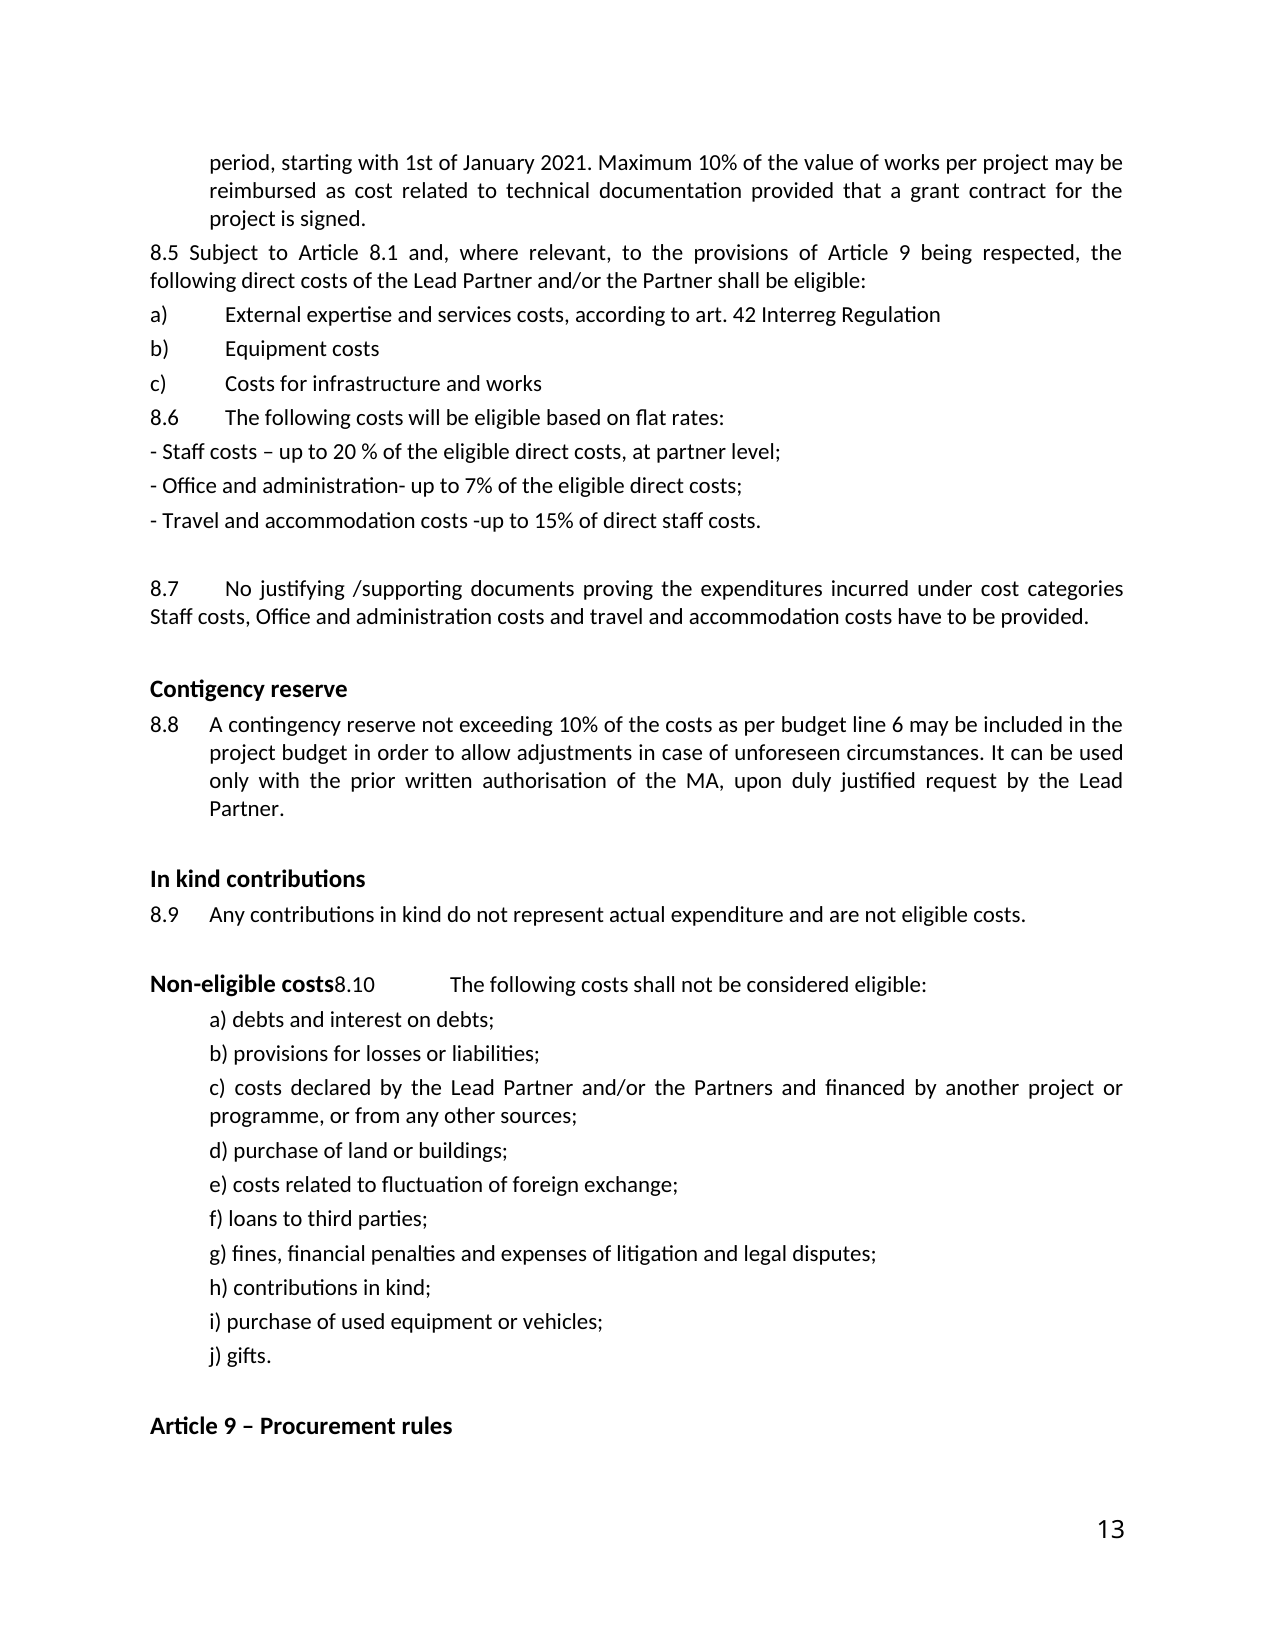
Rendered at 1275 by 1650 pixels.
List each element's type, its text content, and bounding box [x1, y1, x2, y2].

text g) fines, financial penalties and expenses of litigation and legal disputes; [209, 1239, 1125, 1267]
text a) External expertise and services costs, according to art. 42 Interreg Regulation [150, 300, 1125, 328]
text 8.7 No justifying /supporting documents proving the expenditures incurred under cost categories Staff costs, Office and administration costs and travel and accommodation costs have to be provided. [150, 574, 1125, 631]
text Non-eligible costs8.10 The following costs shall not be considered eligible: [150, 968, 1125, 999]
text 8.9 Any contributions in kind do not represent actual expenditure and are not eligible costs. [150, 900, 1125, 928]
text j) gifts. [209, 1341, 1125, 1369]
text 8.5 Subject to Article 8.1 and, where relevant, to the provisions of Article 9 being respected, the following direct costs of the Lead Partner and/or the Partner shall be eligible: [150, 238, 1125, 294]
text - Travel and accommodation costs -up to 15% of direct staff costs. [150, 506, 1125, 534]
text Article 9 – Procurement rules [150, 1410, 1125, 1441]
text a) debts and interest on debts; [209, 1005, 1125, 1033]
text Contigency reserve [150, 673, 1125, 704]
text 8.6 The following costs will be eligible based on flat rates: [150, 403, 1125, 431]
text b) Equipment costs [150, 334, 1125, 363]
text i) purchase of used equipment or vehicles; [209, 1307, 1125, 1335]
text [150, 148, 1125, 232]
text d) purchase of land or buildings; [209, 1136, 1125, 1164]
text h) contributions in kind; [209, 1273, 1125, 1301]
text e) costs related to fluctuation of foreign exchange; [209, 1170, 1125, 1198]
text c) costs declared by the Lead Partner and/or the Partners and financed by another project or programme, or from any other sources; [209, 1073, 1125, 1129]
text 8.8 A contingency reserve not exceeding 10% of the costs as per budget line 6 may be included in the project budget in order to allow adjustments in case of unforeseen circumstances. It can be used only with the prior written authorisation of the MA, upon duly justified request by the Lead Partner. [150, 710, 1125, 822]
text - Office and administration- up to 7% of the eligible direct costs; [150, 472, 1125, 500]
text - Staff costs – up to 20 % of the eligible direct costs, at partner level; [150, 437, 1125, 465]
text In kind contributions [150, 863, 1125, 893]
text c) Costs for infrastructure and works [150, 369, 1125, 397]
text f) loans to third parties; [209, 1204, 1125, 1232]
text b) provisions for losses or liabilities; [209, 1039, 1125, 1067]
